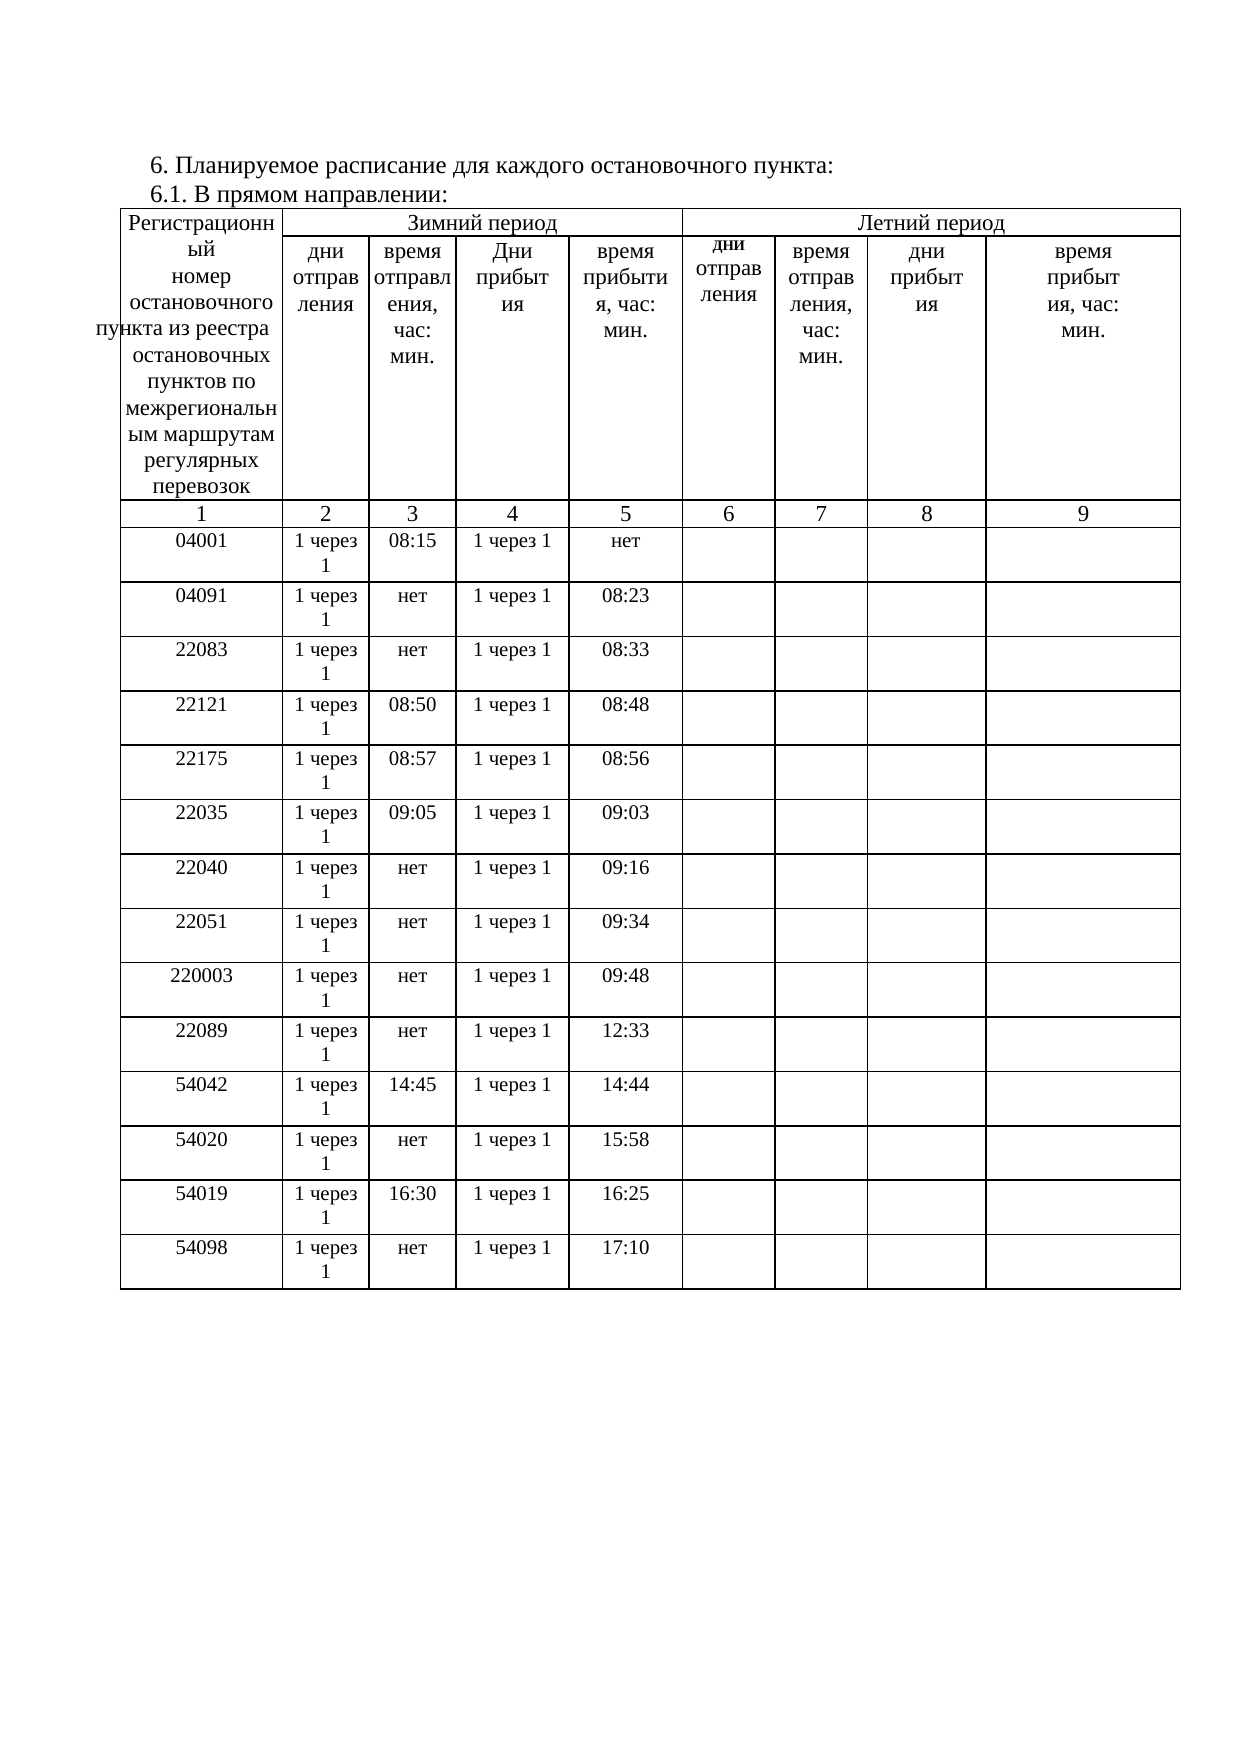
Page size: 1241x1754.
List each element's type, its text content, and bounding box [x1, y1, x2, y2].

table_cell 2 [283, 501, 368, 527]
table_cell 09:03 [570, 800, 682, 853]
table_cell 1 через 1 [457, 637, 568, 690]
table_cell нет [370, 1018, 455, 1071]
table_cell нет [370, 963, 455, 1016]
table_cell 22083 [121, 637, 282, 690]
table_cell 1 через 1 [457, 909, 568, 962]
table_cell 08:33 [570, 637, 682, 690]
table_cell [776, 1235, 867, 1288]
table_cell 7 [776, 501, 867, 527]
table_cell 5 [570, 501, 682, 527]
table_cell 1 через 1 [457, 1181, 568, 1234]
table_cell [868, 855, 985, 907]
table_cell 1 через 1 [457, 800, 568, 853]
table_cell [868, 1181, 985, 1234]
table_cell [776, 1127, 867, 1179]
table_cell [868, 1127, 985, 1179]
table_cell [776, 800, 867, 853]
table_cell 22051 [121, 909, 282, 962]
table_cell нет [370, 637, 455, 690]
table_cell [868, 1018, 985, 1071]
table_cell [683, 692, 774, 744]
table_cell 1 [121, 501, 282, 527]
table_cell 54098 [121, 1235, 282, 1288]
table_cell [683, 1235, 774, 1288]
table_cell 220003 [121, 963, 282, 1016]
table_cell 09:48 [570, 963, 682, 1016]
table_cell [987, 1235, 1180, 1288]
table_cell [776, 855, 867, 907]
table_cell 16:30 [370, 1181, 455, 1234]
table_cell [868, 909, 985, 962]
table_cell 1 через 1 [457, 1127, 568, 1179]
table_cell [683, 963, 774, 1016]
table_cell 1 через 1 [283, 909, 368, 962]
table_cell [776, 963, 867, 1016]
table_cell [776, 1018, 867, 1071]
table_cell 1 через 1 [457, 528, 568, 581]
table_cell [683, 1181, 774, 1234]
table_cell 22089 [121, 1018, 282, 1071]
table_cell [987, 963, 1180, 1016]
table_cell [987, 528, 1180, 581]
table_cell 08:48 [570, 692, 682, 744]
table_cell [868, 963, 985, 1016]
table_cell [776, 528, 867, 581]
table_cell 1 через 1 [457, 746, 568, 799]
table_cell 1 через 1 [457, 1072, 568, 1125]
table_cell 1 через 1 [283, 963, 368, 1016]
table_header Летний период [683, 209, 1180, 235]
table_cell [868, 800, 985, 853]
table_cell 1 через 1 [457, 1018, 568, 1071]
table_cell [683, 909, 774, 962]
table_cell [683, 1018, 774, 1071]
table_cell нет [370, 909, 455, 962]
table_cell 1 через 1 [283, 637, 368, 690]
table_cell [868, 583, 985, 636]
table_header Регистрационный номер остановочного пункта из реестра остановочных пунктов по межрегиональным маршрутам регулярных перевозок [121, 209, 282, 499]
table_cell 1 через 1 [457, 855, 568, 907]
table_cell [683, 637, 774, 690]
table_cell 1 через 1 [283, 1127, 368, 1179]
table_cell [987, 637, 1180, 690]
table_cell 08:23 [570, 583, 682, 636]
table_cell 1 через 1 [283, 692, 368, 744]
table_cell 22035 [121, 800, 282, 853]
table_cell [776, 746, 867, 799]
table_cell время прибыт ия, час: мин. [987, 237, 1180, 499]
table_cell [987, 692, 1180, 744]
table_cell 16:25 [570, 1181, 682, 1234]
table_cell 09:16 [570, 855, 682, 907]
table_cell [683, 1072, 774, 1125]
table_cell [987, 855, 1180, 907]
table_header Зимний период [283, 209, 682, 235]
table_cell 04091 [121, 583, 282, 636]
table_cell 1 через 1 [283, 800, 368, 853]
table_cell [776, 1072, 867, 1125]
table_cell время прибыти я, час: мин. [570, 237, 682, 499]
table_cell 1 через 1 [283, 528, 368, 581]
table_cell [987, 1018, 1180, 1071]
table_cell время отправл ения, час: мин. [370, 237, 455, 499]
table_cell [776, 692, 867, 744]
table_cell [683, 746, 774, 799]
table_cell [683, 583, 774, 636]
table_cell 22040 [121, 855, 282, 907]
table_cell 8 [868, 501, 985, 527]
table_cell [868, 692, 985, 744]
table_cell 4 [457, 501, 568, 527]
table_cell 08:50 [370, 692, 455, 744]
table_cell [987, 800, 1180, 853]
table_cell [868, 746, 985, 799]
table_cell [987, 909, 1180, 962]
table_cell 1 через 1 [283, 583, 368, 636]
table_cell [987, 1072, 1180, 1125]
table_cell [987, 583, 1180, 636]
table_cell 1 через 1 [283, 1235, 368, 1288]
table_cell 1 через 1 [283, 1072, 368, 1125]
table_cell 22121 [121, 692, 282, 744]
table_cell 17:10 [570, 1235, 682, 1288]
table_cell 3 [370, 501, 455, 527]
table_cell 1 через 1 [283, 855, 368, 907]
table_cell 22175 [121, 746, 282, 799]
table_cell [987, 1127, 1180, 1179]
table_cell 54019 [121, 1181, 282, 1234]
table_cell 1 через 1 [457, 963, 568, 1016]
table_cell 15:58 [570, 1127, 682, 1179]
table_cell [683, 1127, 774, 1179]
text 6.1. В прямом направлении: [150, 179, 1090, 207]
table_cell нет [570, 528, 682, 581]
table_cell 08:56 [570, 746, 682, 799]
table_cell [776, 1181, 867, 1234]
table_cell [683, 800, 774, 853]
table_cell 54042 [121, 1072, 282, 1125]
table_cell дни отправ ления [283, 237, 368, 499]
table_cell нет [370, 583, 455, 636]
table_cell 1 через 1 [457, 583, 568, 636]
table_cell нет [370, 855, 455, 907]
table_cell [868, 1072, 985, 1125]
table_cell [868, 528, 985, 581]
table_cell 54020 [121, 1127, 282, 1179]
table_cell 08:57 [370, 746, 455, 799]
table_cell 09:05 [370, 800, 455, 853]
table_cell 1 через 1 [283, 1181, 368, 1234]
table_cell [776, 583, 867, 636]
table_cell [683, 528, 774, 581]
text 6. Планируемое расписание для каждого остановочного пункта: [150, 150, 1090, 179]
table_cell ДНИ отправ ления [683, 237, 774, 499]
table_cell [868, 637, 985, 690]
table_cell время отправ ления, час: мин. [776, 237, 867, 499]
table_cell [683, 855, 774, 907]
table_cell 6 [683, 501, 774, 527]
table_cell 08:15 [370, 528, 455, 581]
table_cell 04001 [121, 528, 282, 581]
table_cell нет [370, 1127, 455, 1179]
table_cell 12:33 [570, 1018, 682, 1071]
table_cell [868, 1235, 985, 1288]
table_cell 1 через 1 [457, 692, 568, 744]
table_cell 09:34 [570, 909, 682, 962]
table_cell Дни прибыт ия [457, 237, 568, 499]
table_cell 14:45 [370, 1072, 455, 1125]
table_cell 1 через 1 [283, 1018, 368, 1071]
table_cell 9 [987, 501, 1180, 527]
table_cell 14:44 [570, 1072, 682, 1125]
table_cell дни прибыт ия [868, 237, 985, 499]
table_cell [987, 1181, 1180, 1234]
table_cell [987, 746, 1180, 799]
table_cell [776, 909, 867, 962]
table_cell нет [370, 1235, 455, 1288]
table_cell [776, 637, 867, 690]
table_cell 1 через 1 [457, 1235, 568, 1288]
table_cell 1 через 1 [283, 746, 368, 799]
